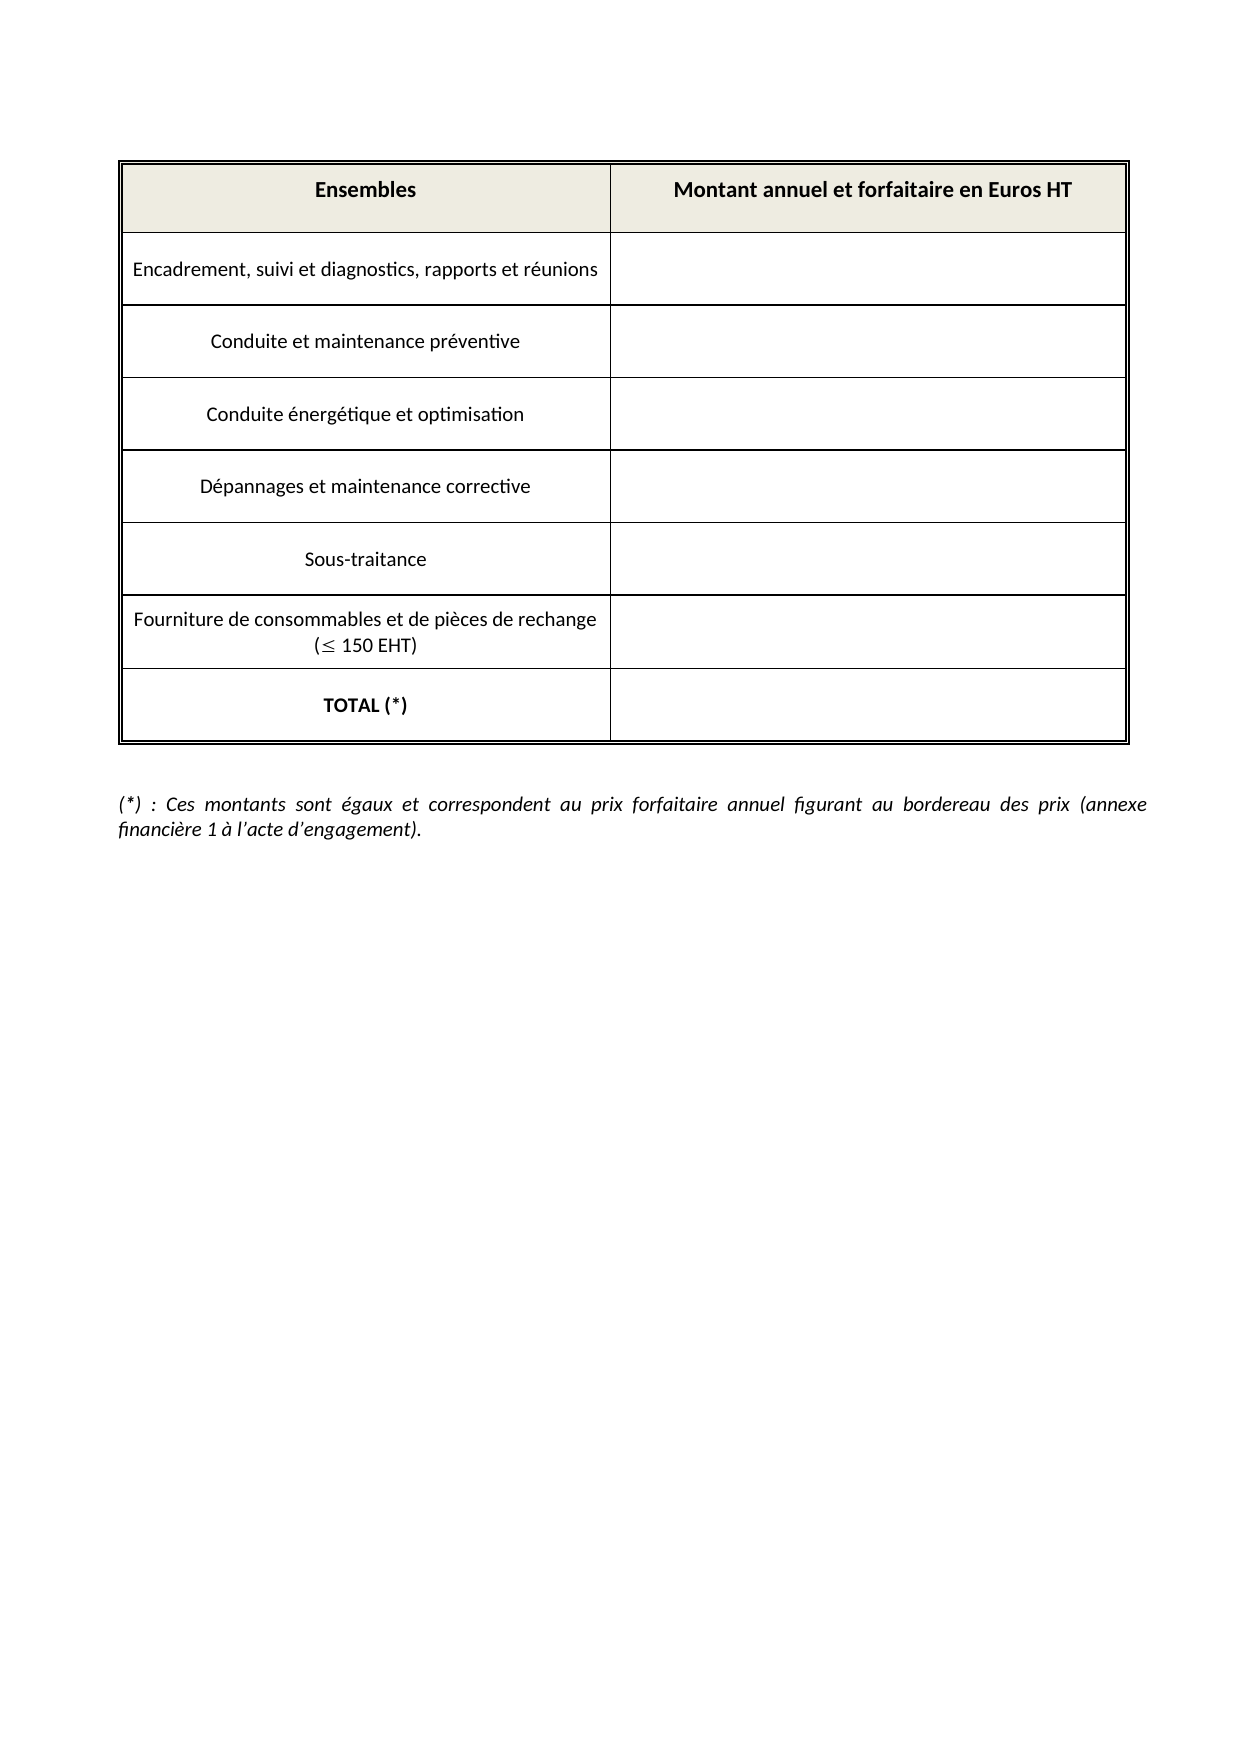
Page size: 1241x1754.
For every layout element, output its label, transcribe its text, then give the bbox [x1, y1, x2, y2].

table_cell [611, 523, 1125, 594]
table_cell [611, 306, 1125, 377]
table_header Ensembles [123, 165, 610, 232]
table_cell [611, 596, 1125, 668]
table_cell [611, 451, 1125, 522]
table_header Montant annuel et forfaitaire en Euros HT [611, 165, 1125, 232]
table_cell [611, 669, 1125, 740]
table_cell Fourniture de consommables et de pièces de rechange ( 150 EHT) [123, 596, 610, 668]
table_cell Conduite énergétique et optimisation [123, 378, 610, 449]
text (*) : Ces montants sont égaux et correspondent au prix forfaitaire annuel figurant au bordereau des prix (annexe financière 1 à l’acte d’engagement). [118, 791, 1152, 842]
table_cell TOTAL (*) [123, 669, 610, 740]
table_cell [611, 233, 1125, 304]
table_cell [611, 378, 1125, 449]
table_cell Sous-traitance [123, 523, 610, 594]
table_cell Dépannages et maintenance corrective [123, 451, 610, 522]
table_cell Conduite et maintenance préventive [123, 306, 610, 377]
table_cell Encadrement, suivi et diagnostics, rapports et réunions [123, 233, 610, 304]
